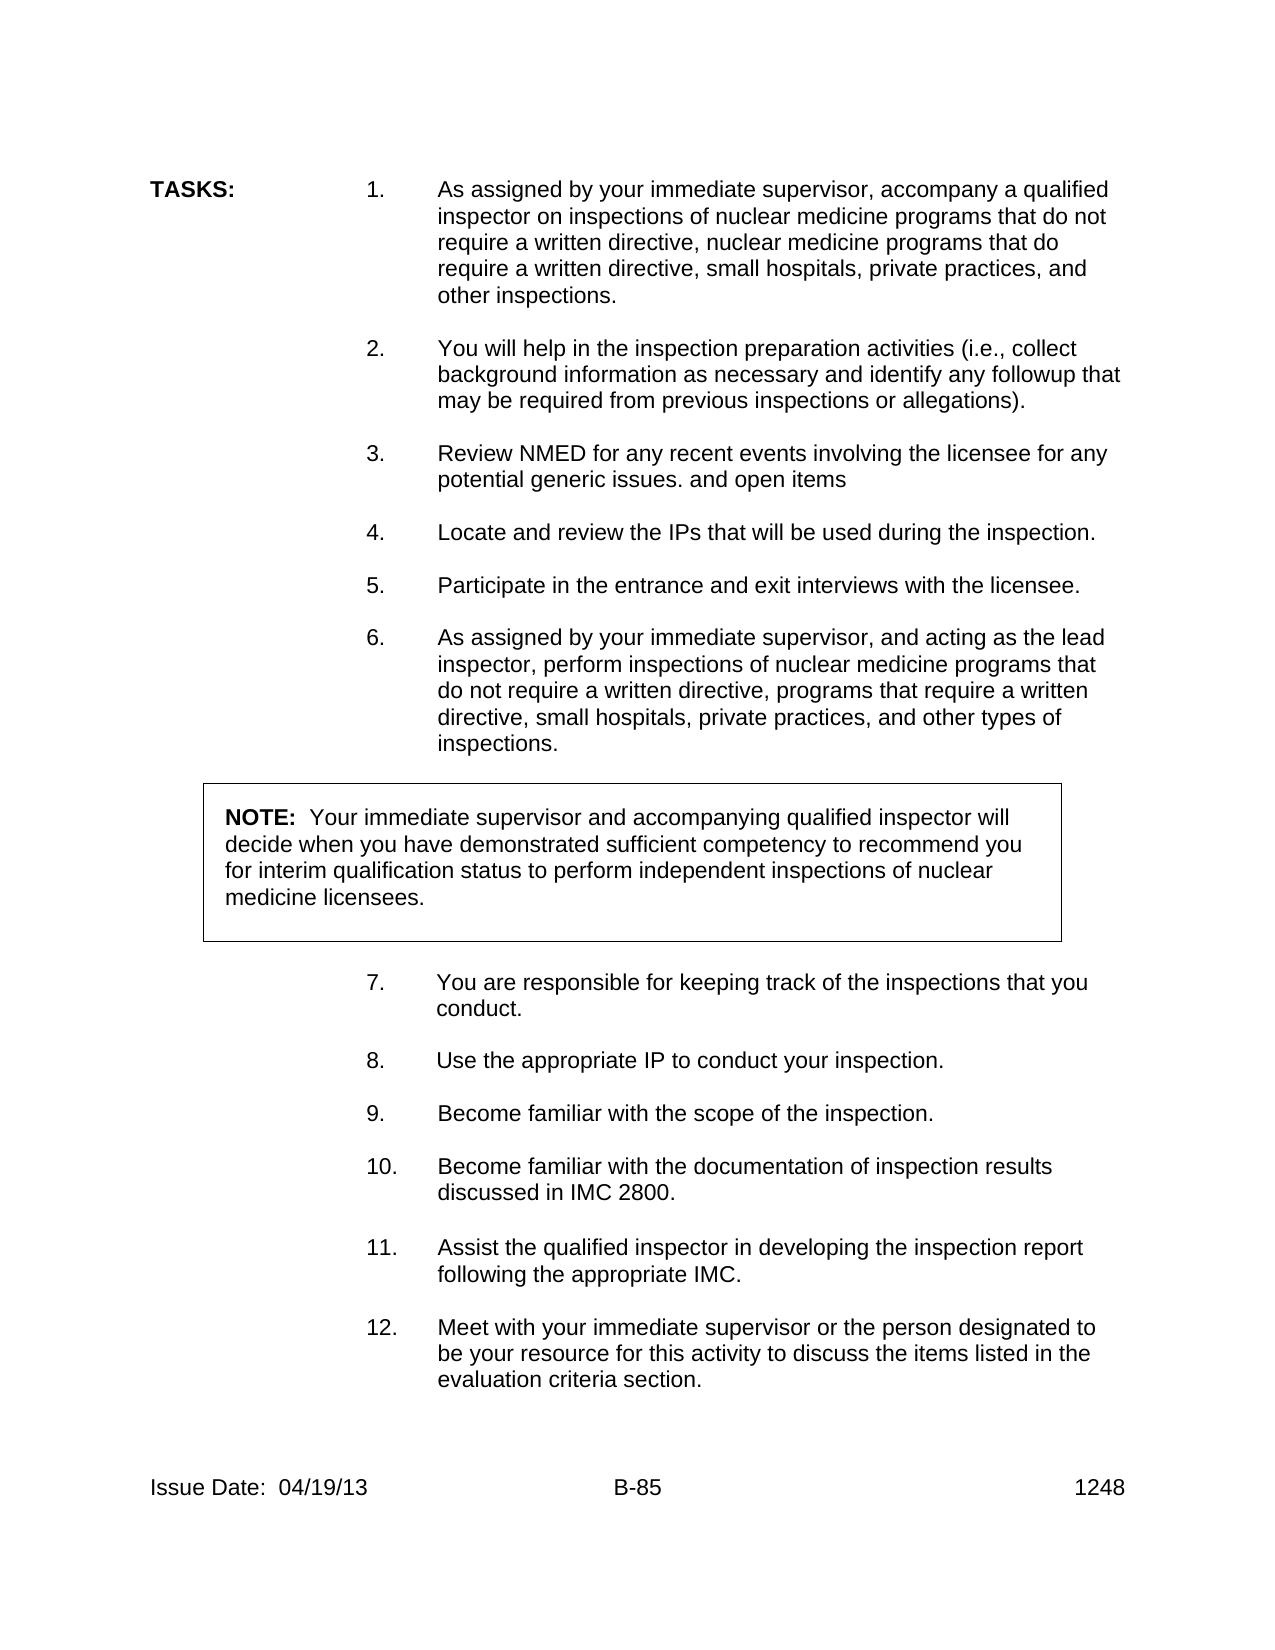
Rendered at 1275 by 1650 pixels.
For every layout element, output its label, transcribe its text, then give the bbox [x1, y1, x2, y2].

text discussed in IMC 2800. [150, 1179, 1125, 1206]
text evaluation criteria section. [150, 1366, 1125, 1392]
text 8. Use the appropriate IP to conduct your inspection. [150, 1047, 1125, 1074]
text 11. Assist the qualified inspector in developing the inspection report [150, 1234, 1125, 1261]
text NOTE: Your immediate supervisor and accompanying qualified inspector will decide when you have demonstrated sufficient competency to recommend you for interim qualification status to perform independent inspections of nuclear medicine licensees. [204, 784, 1061, 941]
text 5. Participate in the entrance and exit interviews with the licensee. [184, 572, 1125, 598]
text 3. Review NMED for any recent events involving the licensee for any potential generic issues. and open items [184, 440, 1125, 493]
text 4. Locate and review the IPs that will be used during the inspection. [184, 519, 1125, 545]
text be your resource for this activity to discuss the items listed in the [150, 1340, 1125, 1366]
text following the appropriate IMC. [150, 1261, 1125, 1287]
text 9. Become familiar with the scope of the inspection. [150, 1100, 1125, 1127]
text 2. You will help in the inspection preparation activities (i.e., collect background information as necessary and identify any followup that may be required from previous inspections or allegations). [184, 334, 1125, 413]
text 12. Meet with your immediate supervisor or the person designated to [150, 1313, 1125, 1340]
text 7. You are responsible for keeping track of the inspections that you conduct. [150, 968, 1125, 1021]
text 10. Become familiar with the documentation of inspection results [150, 1153, 1125, 1179]
text TASKS: 1. As assigned by your immediate supervisor, accompany a qualified inspector on inspections of nuclear medicine programs that do not require a written directive, nuclear medicine programs that do require a written directive, small hospitals, private practices, and other inspections. [150, 176, 1125, 308]
text 6. As assigned by your immediate supervisor, and acting as the lead inspector, perform inspections of nuclear medicine programs that do not require a written directive, programs that require a written directive, small hospitals, private practices, and other types of inspections. [184, 624, 1125, 756]
